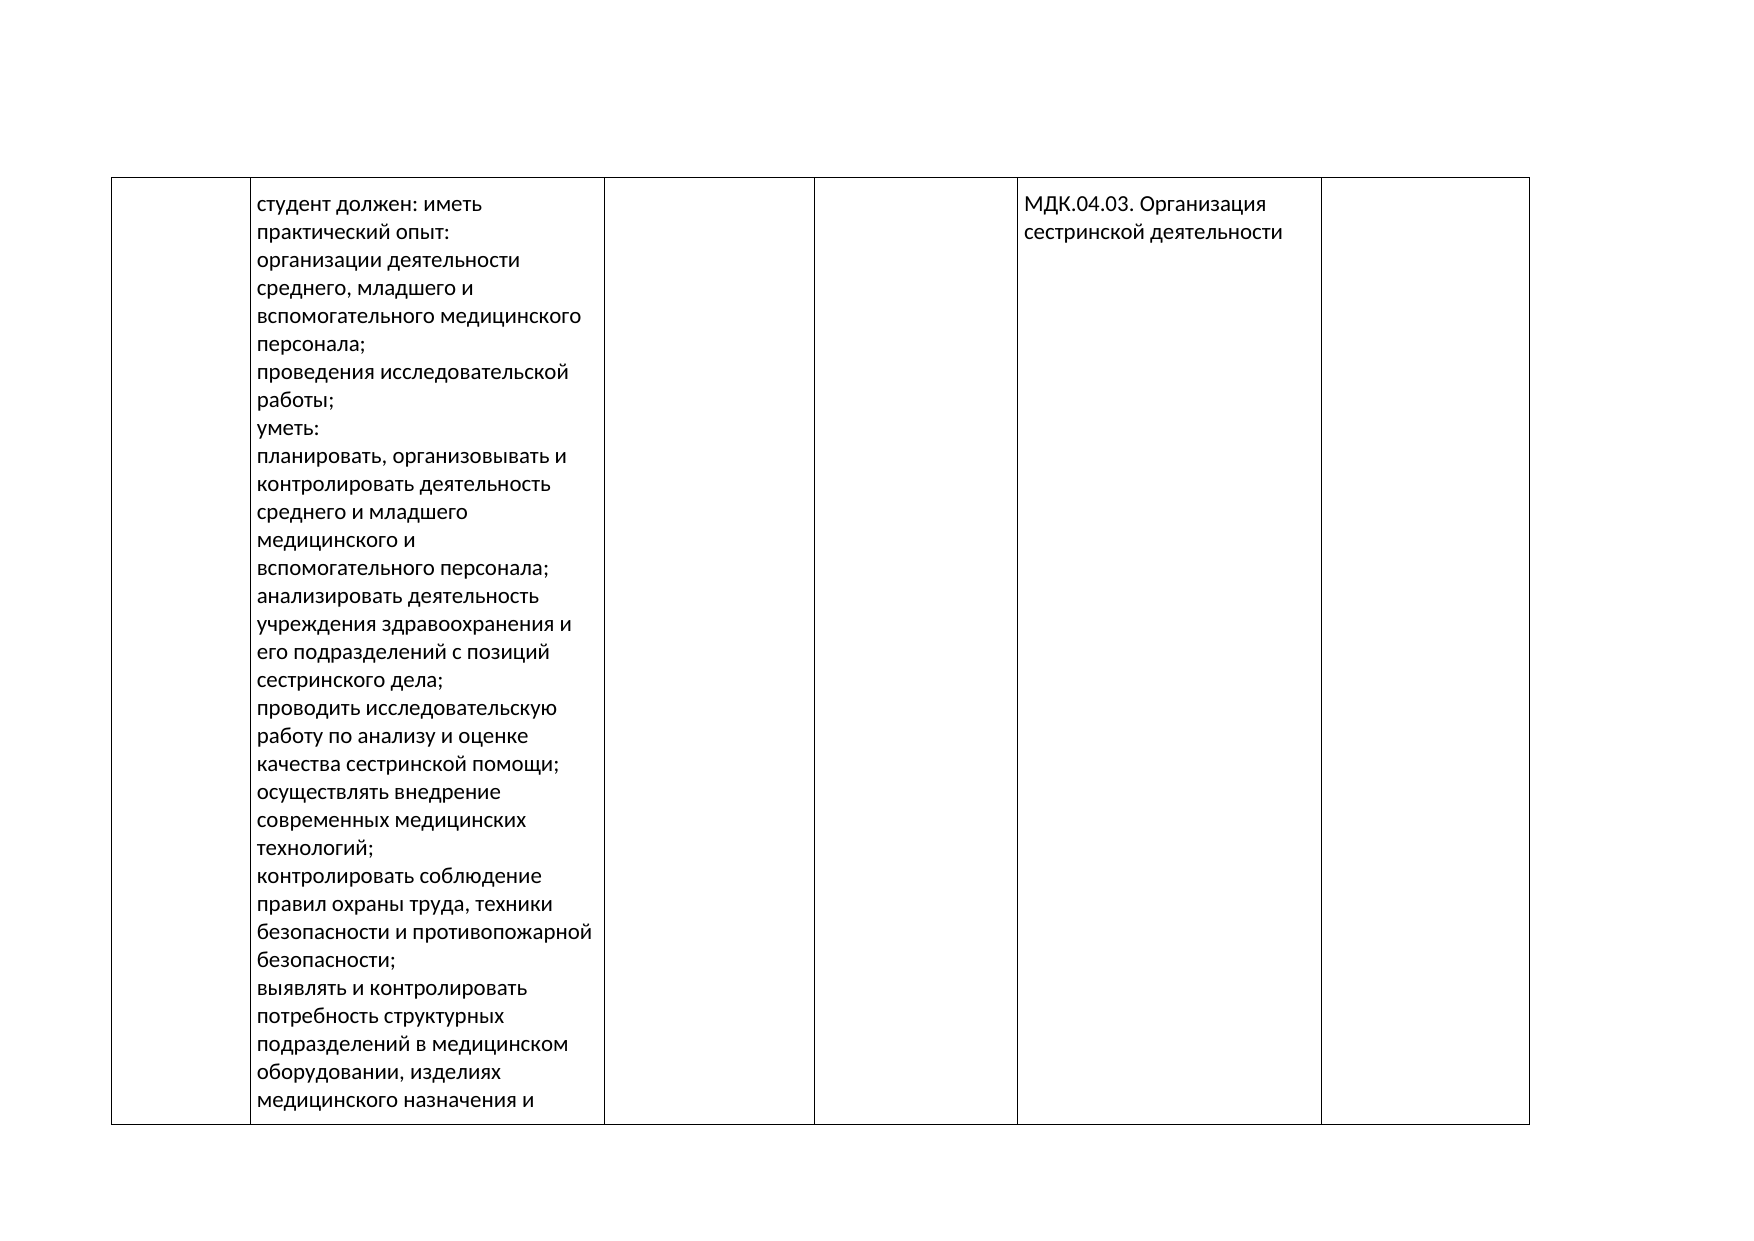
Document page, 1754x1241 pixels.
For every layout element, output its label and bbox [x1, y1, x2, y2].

table_cell [1018, 178, 1321, 1124]
